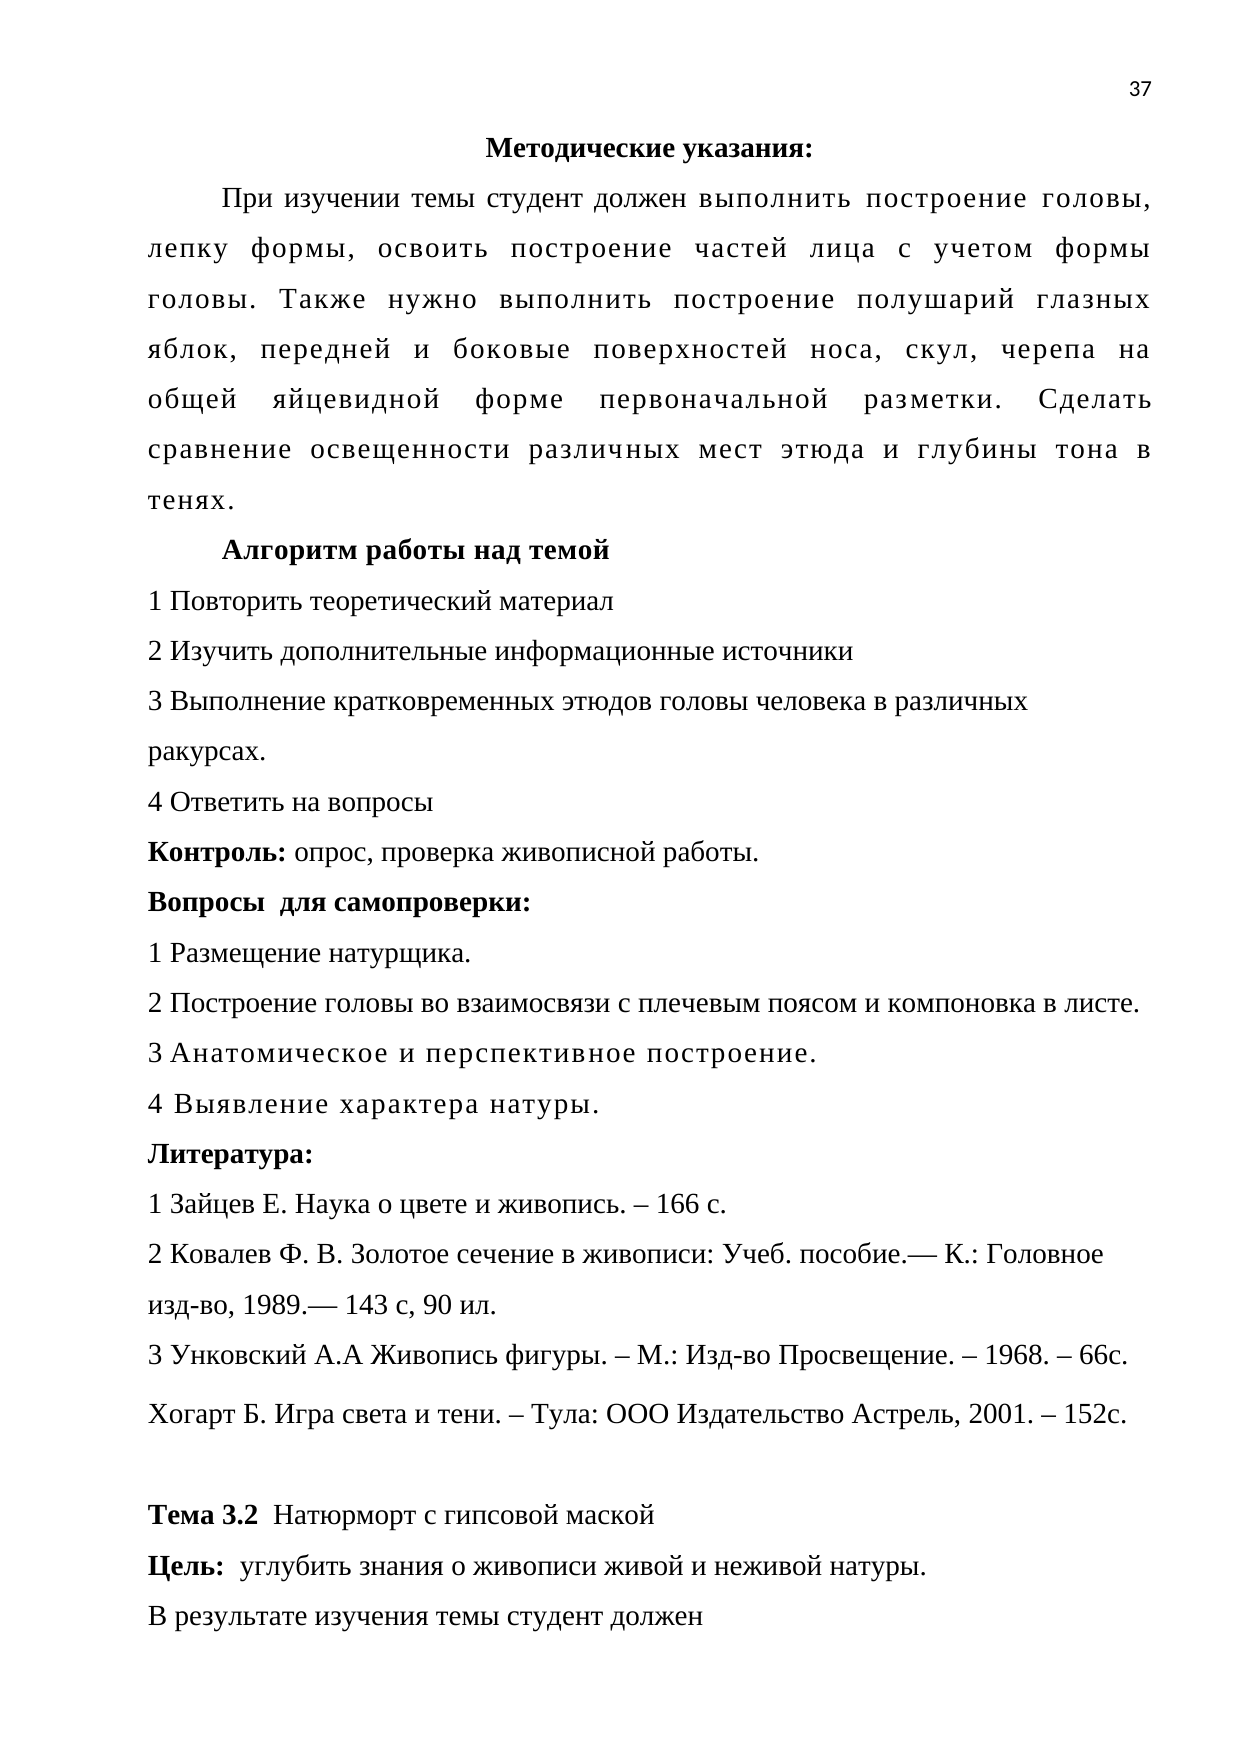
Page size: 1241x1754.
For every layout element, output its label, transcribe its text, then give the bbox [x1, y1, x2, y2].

text 4 Ответить на вопросы [148, 784, 1152, 817]
text 3 Выполнение кратковременных этюдов головы человека в различных ракурсах. [148, 683, 1152, 767]
text 2 Построение головы во взаимосвязи с плечевым поясом и компоновка в листе. [148, 985, 1152, 1019]
text 3 Анатомическое и перспективное построение. [148, 1035, 1152, 1069]
text 1 Повторить теоретический материал [148, 583, 1152, 616]
text 3 Унковский А.А Живопись фигуры. – М.: Изд-во Просвещение. – 1968. – 66с. [148, 1337, 1152, 1371]
text В результате изучения темы студент должен [148, 1598, 1152, 1631]
text Методические указания: [148, 130, 1152, 163]
text 1 Зайцев Е. Наука о цвете и живопись. – 166 с. [148, 1186, 1152, 1220]
text При изучении темы студент должен выполнить построение головы, лепку формы, освоить построение частей лица с учетом формы головы. Также нужно выполнить построение полушарий глазных яблок, передней и боковые поверхностей носа, скул, черепа на общей яйцевидной форме первоначальной разметки. Сделать сравнение освещенности различных мест этюда и глубины тона в тенях. [148, 180, 1152, 516]
text Цель: углубить знания о живописи живой и неживой натуры. [148, 1548, 1152, 1581]
text 2 Изучить дополнительные информационные источники [148, 633, 1152, 666]
text Тема 3.2 Натюрморт с гипсовой маской [148, 1497, 1152, 1531]
text 1 Размещение натурщика. [148, 935, 1152, 968]
text Хогарт Б. Игра света и тени. – Тула: ООО Издательство Астрель, 2001. – 152с. [148, 1397, 1152, 1430]
text Алгоритм работы над темой [148, 532, 1138, 566]
text 4 Выявление характера натуры. [148, 1086, 1138, 1119]
text Контроль: опрос, проверка живописной работы. [148, 834, 1152, 868]
text 2 Ковалев Ф. В. Золотое сечение в живописи: Учеб. пособие.— К.: Головное изд-во, 1989.— 143 с, 90 ил. [148, 1237, 1152, 1321]
text Вопросы для самопроверки: [148, 884, 1152, 918]
text Литература: [148, 1136, 1152, 1169]
